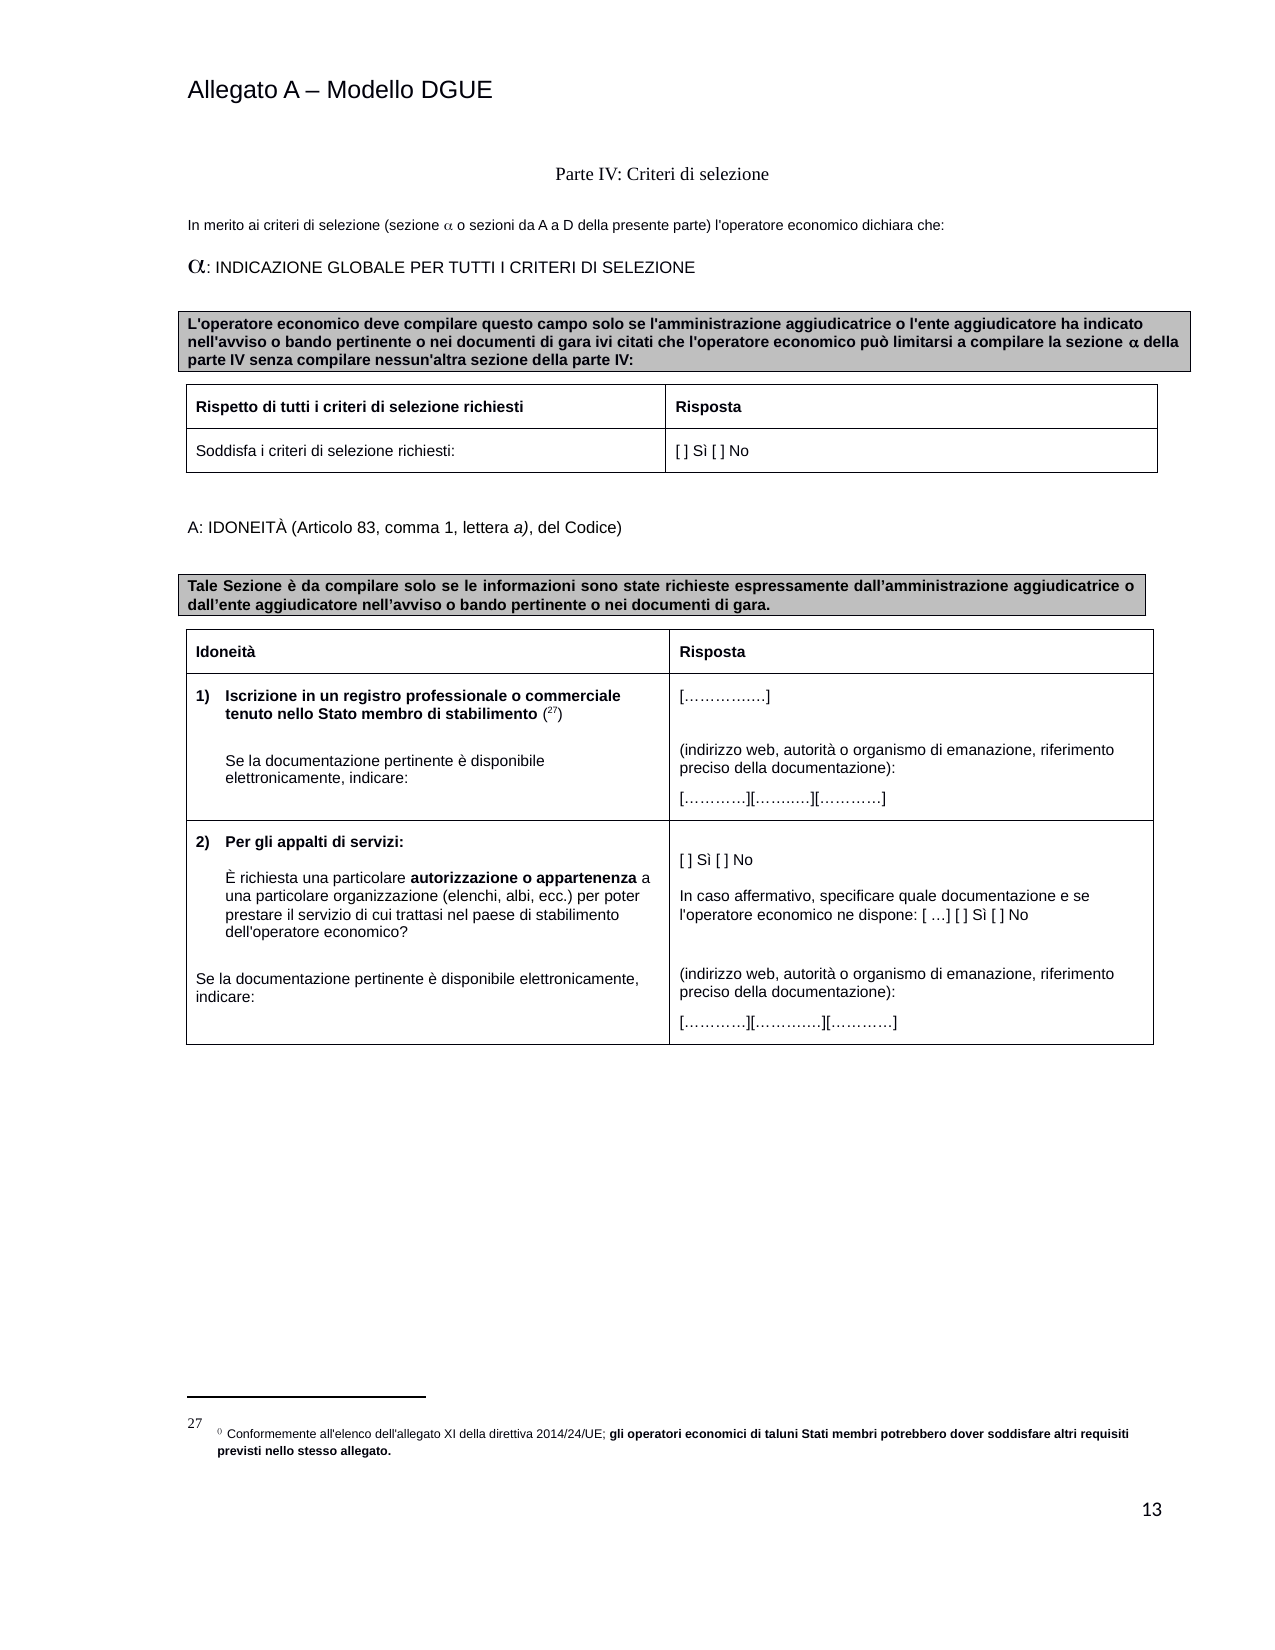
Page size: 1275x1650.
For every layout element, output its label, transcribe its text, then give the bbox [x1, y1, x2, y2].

table_header Risposta [666, 385, 1157, 428]
table_cell Iscrizione in un registro professionale o commerciale tenuto nello Stato membro di stabilimento () Se la documentazione pertinente è disponibile elettronicamente, indicare: [187, 674, 669, 819]
table_cell Soddisfa i criteri di selezione richiesti: [187, 429, 665, 472]
table_cell [………….…] (indirizzo web, autorità o organismo di emanazione, riferimento preciso della documentazione): […………][……..…][…………] [670, 674, 1153, 819]
table_header Risposta [670, 630, 1153, 673]
text Tale Sezione è da compilare solo se le informazioni sono state richieste espressamente dall’amministrazione aggiudicatrice o dall’ente aggiudicatore nell’avviso o bando pertinente o nei documenti di gara. [179, 575, 1145, 615]
text L'operatore economico deve compilare questo campo solo se l'amministrazione aggiudicatrice o l'ente aggiudicatore ha indicato nell'avviso o bando pertinente o nei documenti di gara ivi citati che l'operatore economico può limitarsi a compilare la sezione  della parte IV senza compilare nessun'altra sezione della parte IV: [179, 312, 1190, 371]
text In merito ai criteri di selezione (sezione  o sezioni da A a D della presente parte) l'operatore economico dichiara che: [187, 217, 1137, 234]
table_cell Per gli appalti di servizi: È richiesta una particolare autorizzazione o appartenenza a una particolare organizzazione (elenchi, albi, ecc.) per poter prestare il servizio di cui trattasi nel paese di stabilimento dell'operatore economico? Se la documentazione pertinente è disponibile elettronicamente, indicare: [187, 821, 669, 1043]
table_cell [ ] Sì [ ] No In caso affermativo, specificare quale documentazione e se l'operatore economico ne dispone: [ …] [ ] Sì [ ] No (indirizzo web, autorità o organismo di emanazione, riferimento preciso della documentazione): […………][……….…][…………] [670, 821, 1153, 1043]
table_header Rispetto di tutti i criteri di selezione richiesti [187, 385, 665, 428]
table_cell [ ] Sì [ ] No [666, 429, 1157, 472]
text Parte IV: Criteri di selezione [187, 162, 1137, 184]
title : Indicazione globale per tutti i criteri di selezione [187, 253, 1137, 279]
table_header Idoneità [187, 630, 669, 673]
title A: Idoneità (Articolo 83, comma 1, lettera a), del Codice) [187, 517, 1137, 537]
